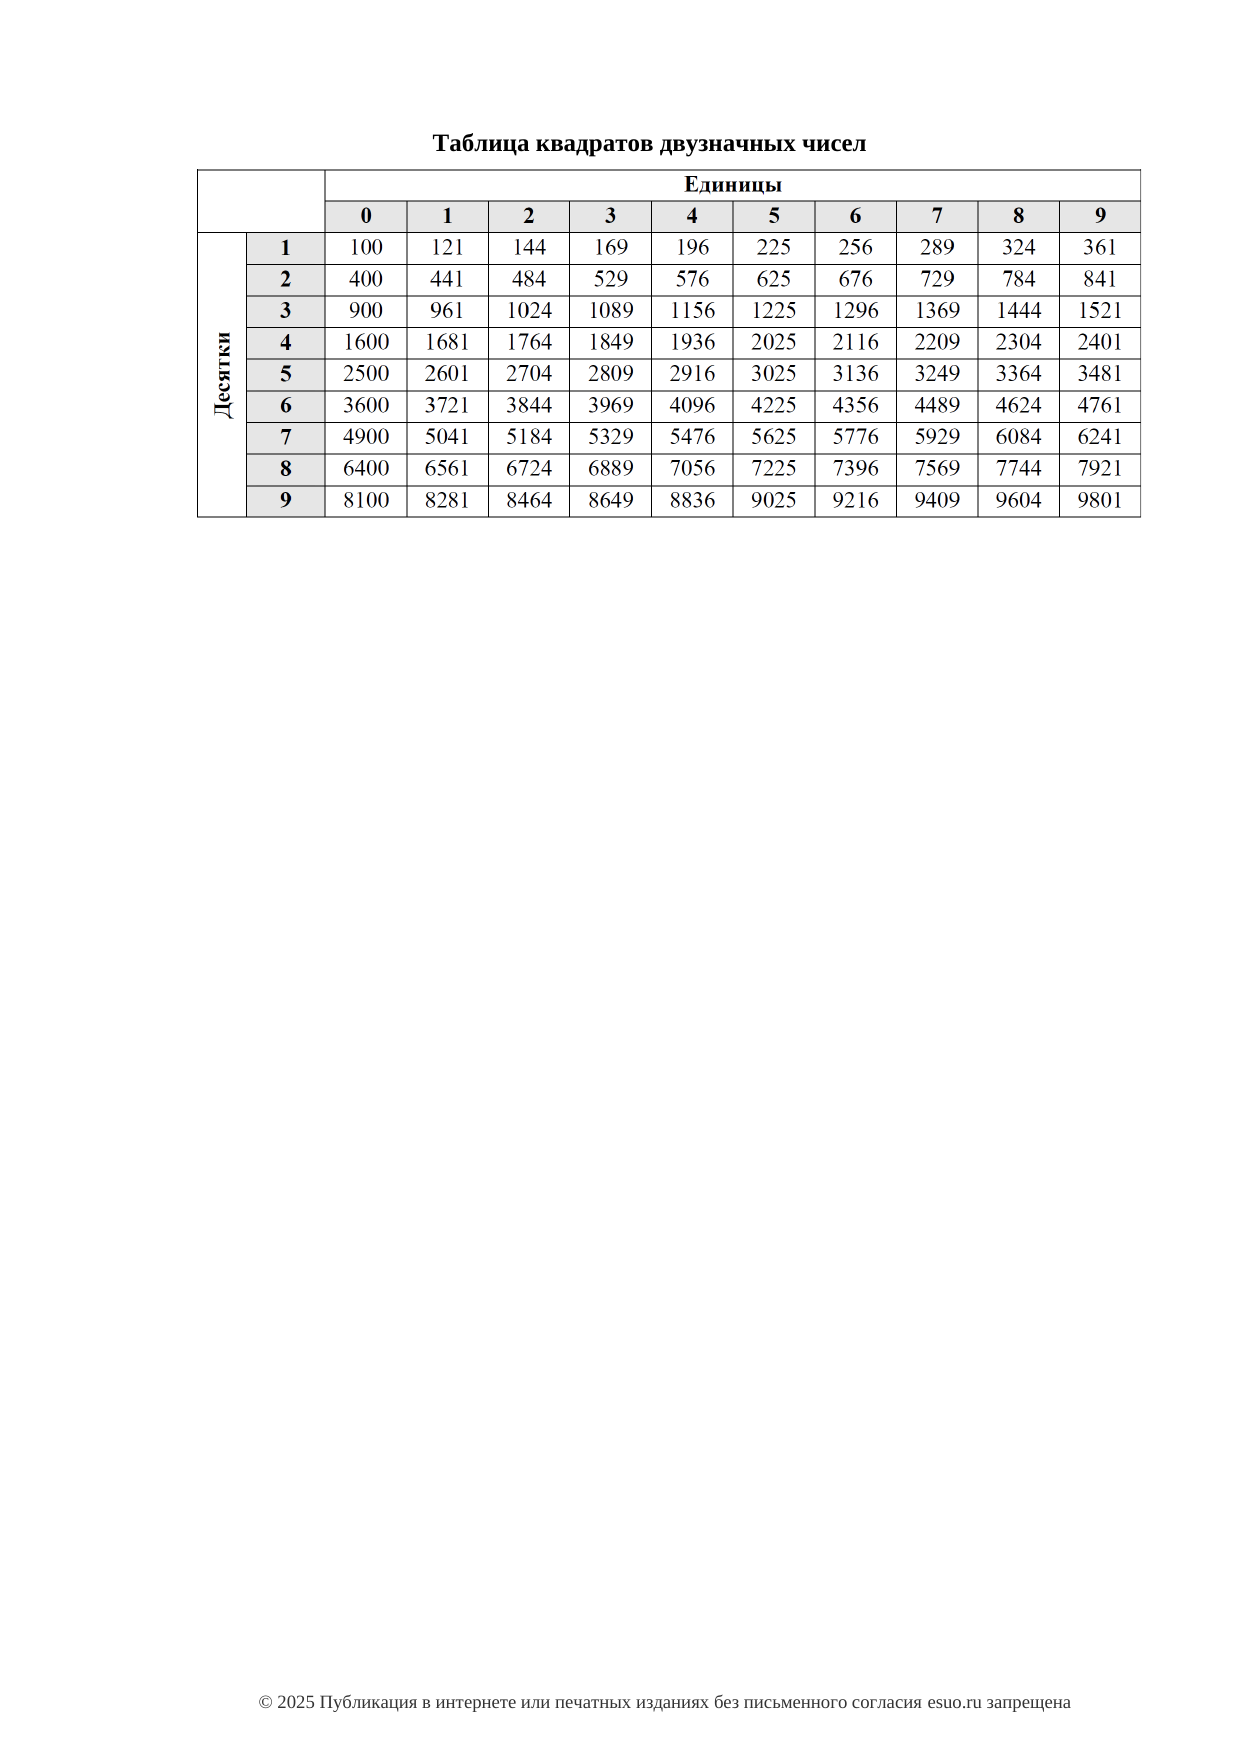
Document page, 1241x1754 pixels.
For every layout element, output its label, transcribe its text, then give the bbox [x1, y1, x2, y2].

picture [196, 167, 1142, 520]
text Таблица квадратов двузначных чисел [177, 128, 1122, 157]
